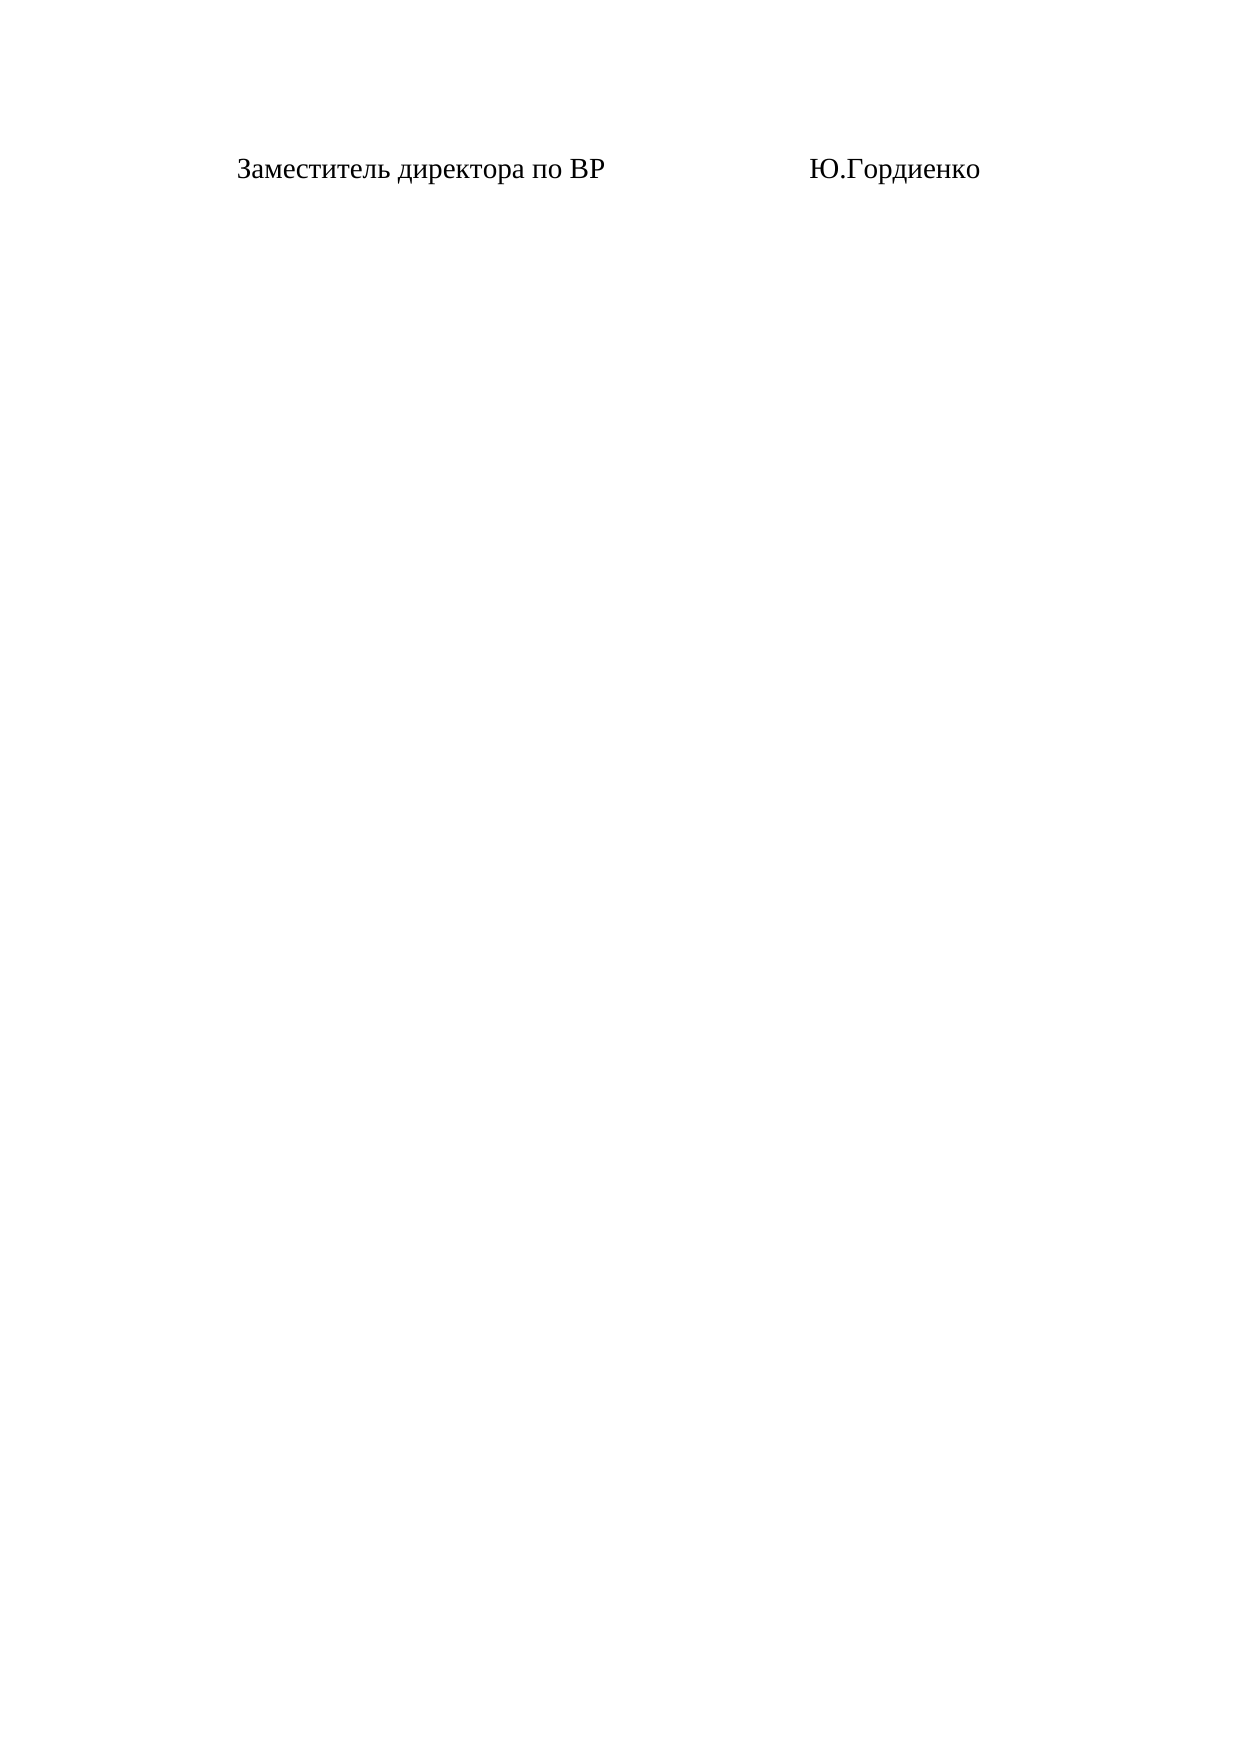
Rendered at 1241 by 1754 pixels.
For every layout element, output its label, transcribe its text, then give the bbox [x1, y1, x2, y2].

text Заместитель директора по ВР Ю.Гордиенко [177, 152, 1152, 185]
